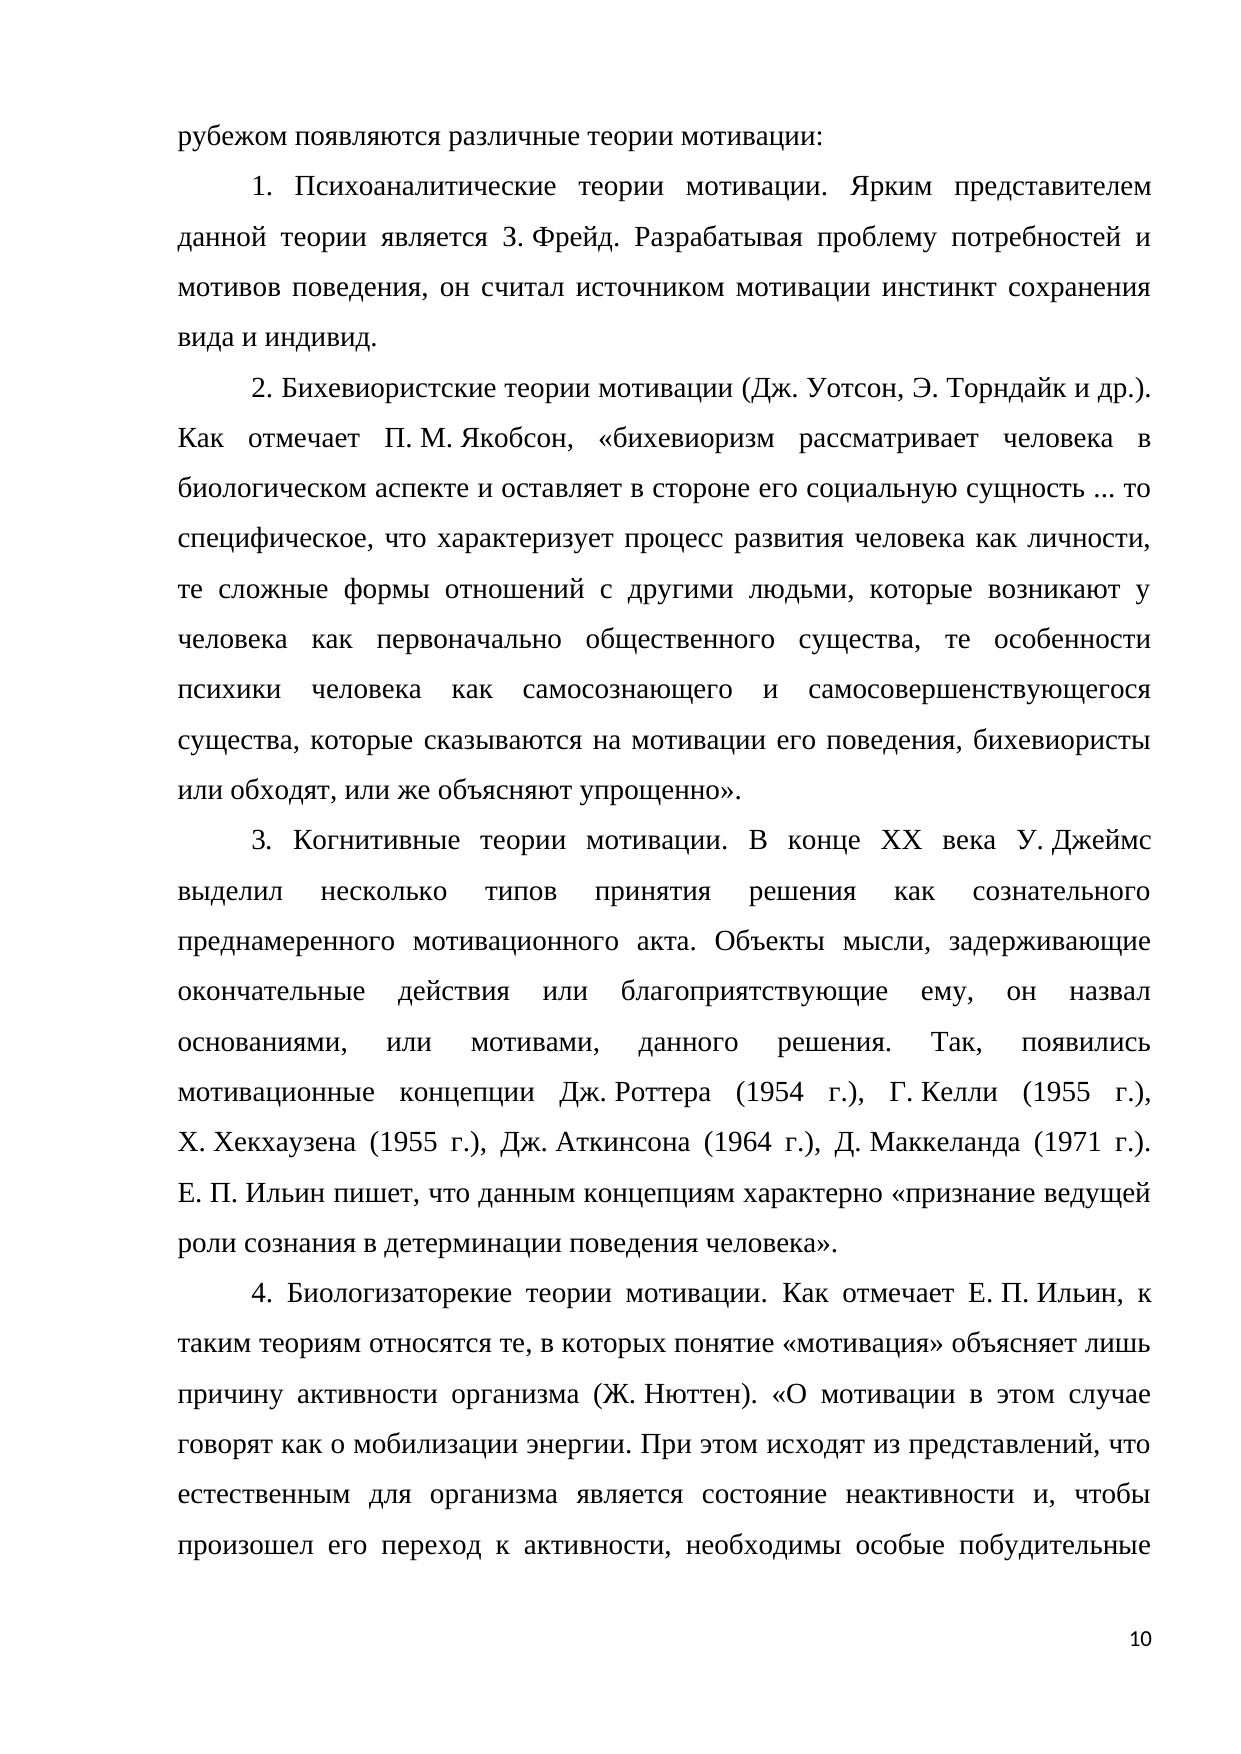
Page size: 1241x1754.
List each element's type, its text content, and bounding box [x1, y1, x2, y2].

text 1. Психоаналитические теории мотивации. Ярким представителем данной теории является З. Фрейд. Разрабатывая проблему потребностей и мотивов поведения, он считал источником мотивации инстинкт сохранения вида и индивид. [177, 168, 1152, 353]
text 2. Бихевиористские теории мотивации (Дж. Уотсон, Э. Торндайк и др.). Как отмечает П. М. Якобсон, «бихевиоризм рассматривает человека в биологическом аспекте и оставляет в стороне его социальную сущность ... то специфическое, что характеризует процесс развития человека как личности, те сложные формы отношений с другими людьми, которые возникают у человека как первоначально общественного существа, те особенности психики человека как самосознающего и самосовершенствующегося существа, которые сказываются на мотивации его поведения, бихевиористы или обходят, или же объясняют упрощенно». [177, 370, 1152, 806]
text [177, 118, 1152, 152]
text 3. Когнитивные теории мотивации. В конце ХХ века У. Джеймс выделил несколько типов принятия решения как сознательного преднамеренного мотивационного акта. Объекты мысли, задерживающие окончательные действия или благоприятствующие ему, он назвал основаниями, или мотивами, данного решения. Так, появились мотивационные концепции Дж. Роттера (1954 г.), Г. Келли (1955 г.), Х. Хекхаузена (1955 г.), Дж. Аткинсона (1964 г.), Д. Маккеланда (1971 г.). Е. П. Ильин пишет, что данным концепциям характерно «признание ведущей роли сознания в детерминации поведения человека». [177, 822, 1152, 1258]
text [177, 1275, 1152, 1560]
